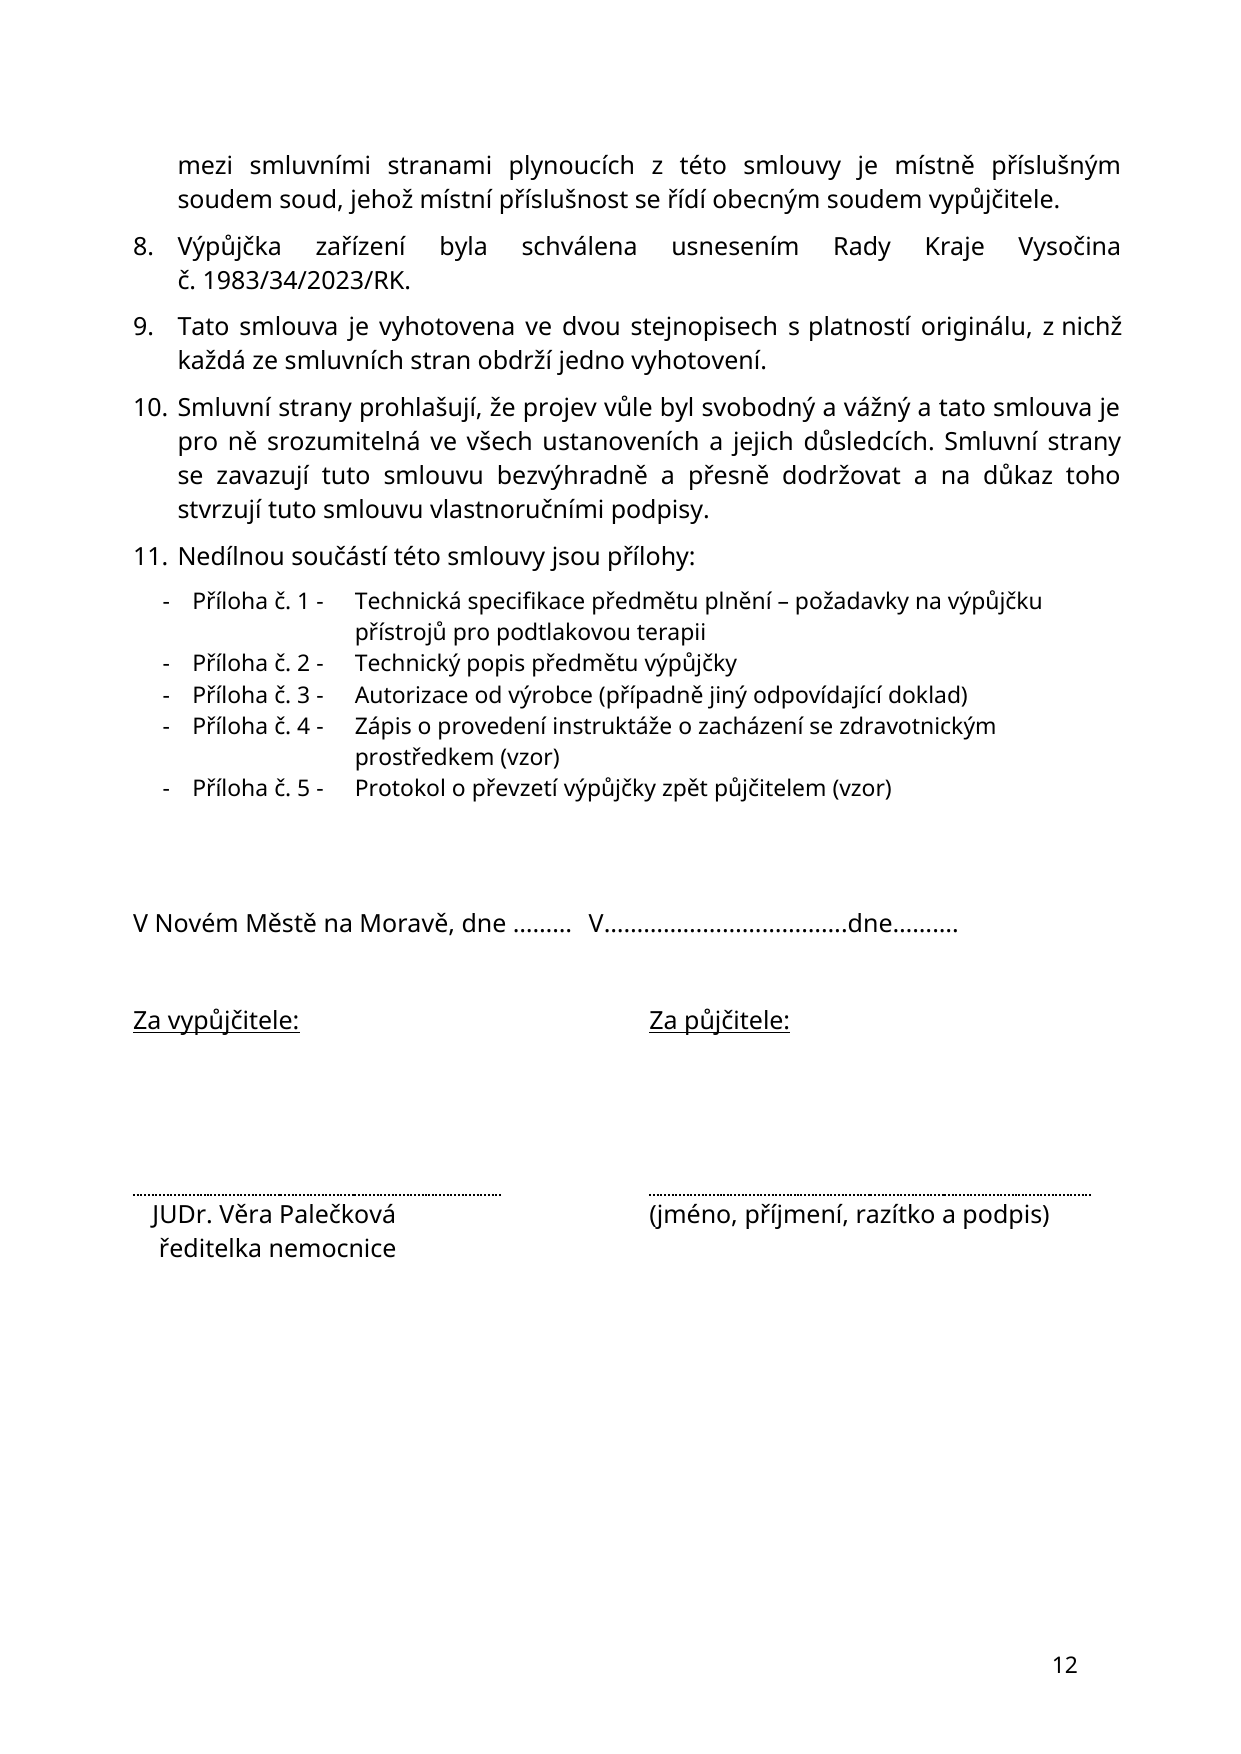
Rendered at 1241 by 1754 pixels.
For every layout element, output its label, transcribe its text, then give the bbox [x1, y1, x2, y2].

text JUDr. Věra Palečková (jméno, příjmení, razítko a podpis) [133, 1197, 1122, 1231]
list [133, 148, 1122, 216]
text ředitelka nemocnice [133, 1231, 1122, 1265]
list Smluvní strany prohlašují, že projev vůle byl svobodný a vážný a tato smlouva je pro ně srozumitelná ve všech ustanoveních a jejich důsledcích. Smluvní strany se zavazují tuto smlouvu bezvýhradně a přesně dodržovat a na důkaz toho stvrzují tuto smlouvu vlastnoručními podpisy. [133, 389, 1122, 526]
list Nedílnou součástí této smlouvy jsou přílohy: [133, 538, 1122, 572]
text přístrojů pro podtlakovou terapii [162, 616, 1122, 647]
list Tato smlouva je vyhotovena ve dvou stejnopisech s platností originálu, z nichž každá ze smluvních stran obdrží jedno vyhotovení. [133, 309, 1122, 377]
text - Příloha č. 3 - Autorizace od výrobce (případně jiný odpovídající doklad) [162, 679, 1122, 710]
text - Příloha č. 2 - Technický popis předmětu výpůjčky [162, 647, 1122, 679]
text - Příloha č. 1 - Technická specifikace předmětu plnění – požadavky na výpůjčku [162, 585, 1122, 616]
text - Příloha č. 5 - Protokol o převzetí výpůjčky zpět půjčitelem (vzor) [162, 772, 1122, 804]
text Za vypůjčitele: Za půjčitele: [133, 1003, 1122, 1037]
text - Příloha č. 4 - Zápis o provedení instruktáže o zacházení se zdravotnickým prostředkem (vzor) [162, 710, 1122, 772]
list Výpůjčka zařízení byla schválena usnesením Rady Kraje Vysočina č. 1983/34/2023/RK. [133, 228, 1122, 296]
text V Novém Městě na Moravě, dne ……… V……………………………….dne………. [133, 906, 1122, 940]
